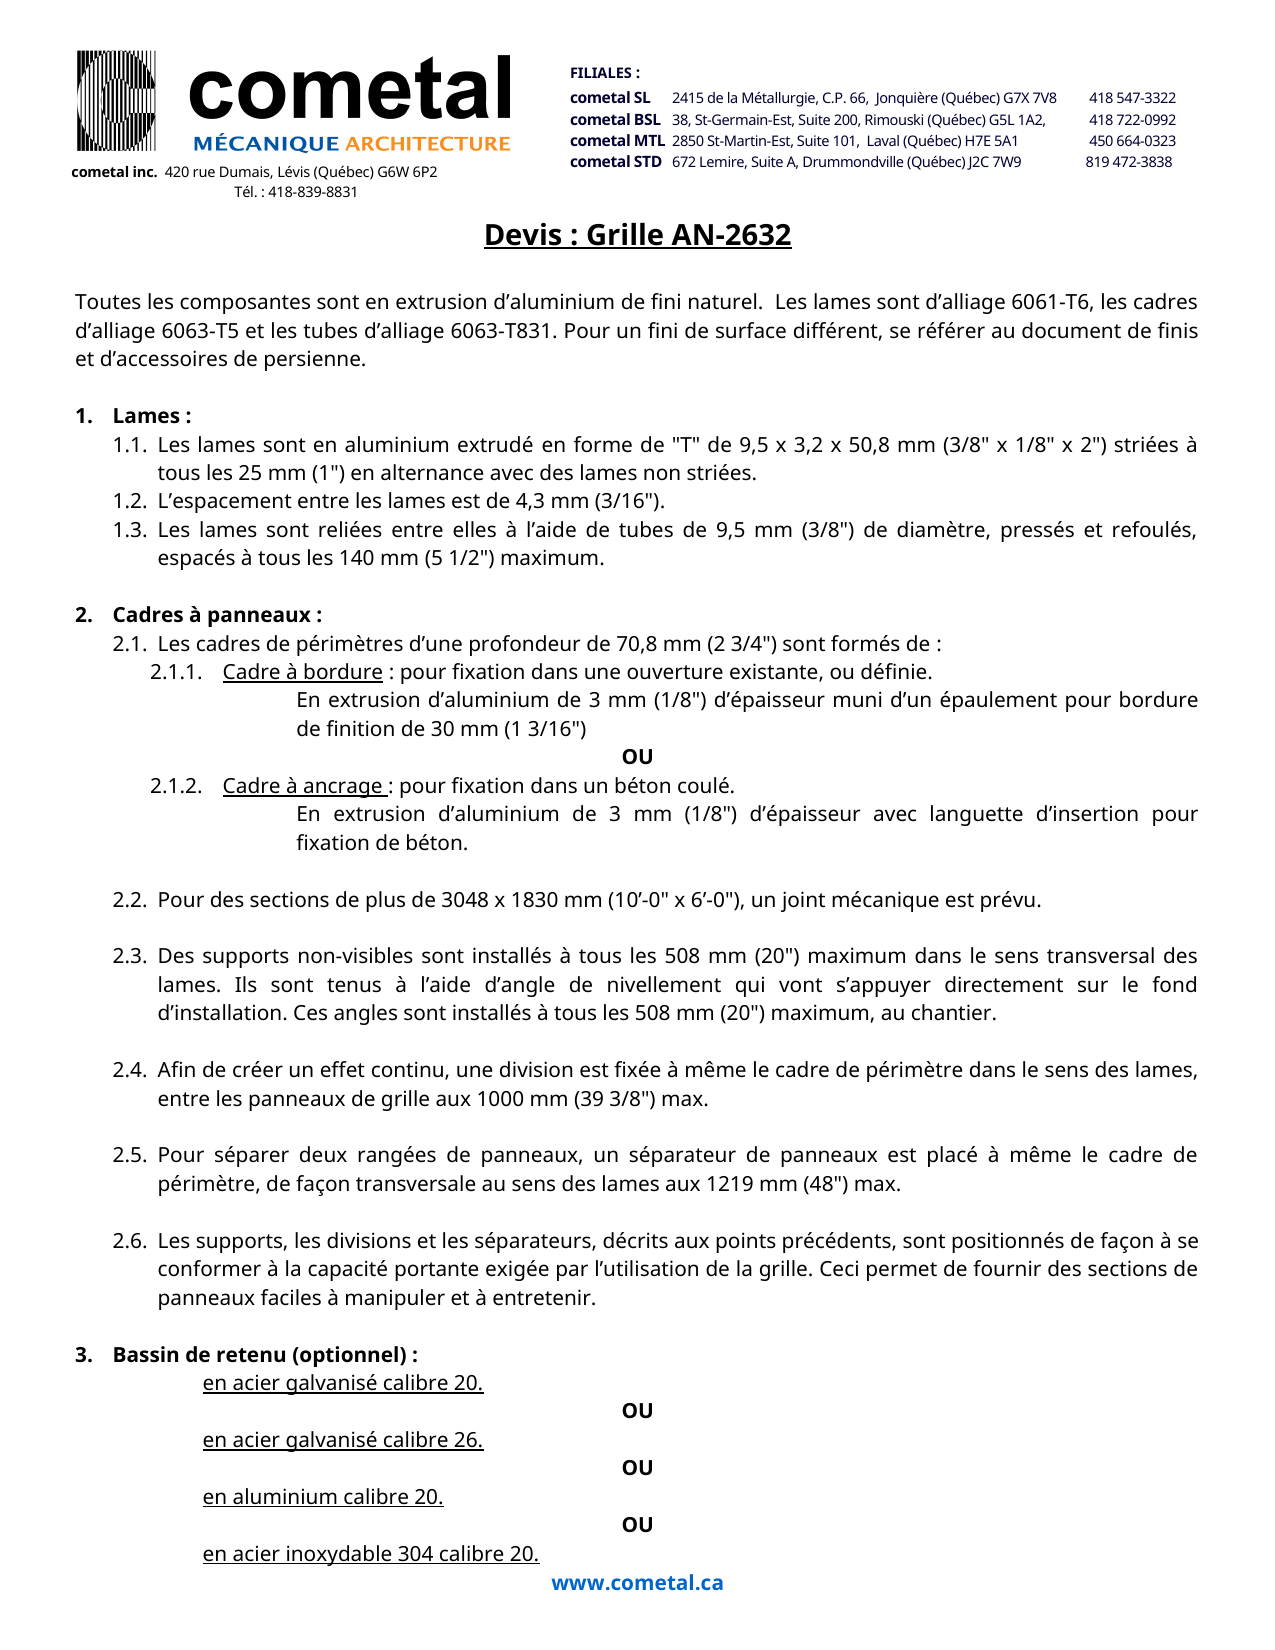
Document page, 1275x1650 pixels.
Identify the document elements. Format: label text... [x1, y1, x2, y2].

list Bassin de retenu (optionnel) : [75, 1340, 1200, 1368]
list L’espacement entre les lames est de 4,3 mm (3/16"). [112, 487, 1200, 515]
text En extrusion d’aluminium de 3 mm (1/8") d’épaisseur muni d’un épaulement pour bordure de finition de 30 mm (1 3/16") [296, 686, 1200, 742]
list Afin de créer un effet continu, une division est fixée à même le cadre de périmètre dans le sens des lames, entre les panneaux de grille aux 1000 mm (39 3/8") max. [112, 1055, 1200, 1112]
text OU [75, 742, 1200, 771]
text en acier galvanisé calibre 26. [157, 1425, 1200, 1453]
list Lames : [75, 401, 1200, 430]
list Pour des sections de plus de 3048 x 1830 mm (10’-0" x 6’-0"), un joint mécanique est prévu. [112, 885, 1200, 913]
text OU [75, 1510, 1200, 1539]
text OU [75, 1397, 1200, 1425]
text en acier galvanisé calibre 20. [157, 1368, 1200, 1397]
list Les supports, les divisions et les séparateurs, décrits aux points précédents, sont positionnés de façon à se conformer à la capacité portante exigée par l’utilisation de la grille. Ceci permet de fournir des sections de panneaux faciles à manipuler et à entretenir. [112, 1226, 1200, 1311]
list Cadres à panneaux : [75, 600, 1200, 629]
text en acier inoxydable 304 calibre 20. [157, 1539, 1200, 1567]
list Les lames sont reliées entre elles à l’aide de tubes de 9,5 mm (3/8") de diamètre, pressés et refoulés, espacés à tous les 140 mm (5 1/2") maximum. [112, 515, 1200, 572]
list En extrusion d’aluminium de 3 mm (1/8") d’épaisseur avec languette d’insertion pour fixation de béton. [296, 799, 1200, 856]
text Devis : Grille AN-2632 [75, 81, 1200, 253]
text OU [75, 1453, 1200, 1482]
list Pour séparer deux rangées de panneaux, un séparateur de panneaux est placé à même le cadre de périmètre, de façon transversale au sens des lames aux 1219 mm (48") max. [112, 1141, 1200, 1197]
list Cadre à bordure : pour fixation dans une ouverture existante, ou définie. [150, 657, 1200, 686]
list Des supports non-visibles sont installés à tous les 508 mm (20") maximum dans le sens transversal des lames. Ils sont tenus à l’aide d’angle de nivellement qui vont s’appuyer directement sur le fond d’installation. Ces angles sont installés à tous les 508 mm (20") maximum, au chantier. [112, 942, 1200, 1027]
text Toutes les composantes sont en extrusion d’aluminium de fini naturel. Les lames sont d’alliage 6061-T6, les cadres d’alliage 6063-T5 et les tubes d’alliage 6063-T831. Pour un fini de surface différent, se référer au document de finis et d’accessoires de persienne. [75, 287, 1200, 373]
list Les cadres de périmètres d’une profondeur de 70,8 mm (2 3/4") sont formés de : [112, 629, 1200, 657]
list Cadre à ancrage : pour fixation dans un béton coulé. [150, 771, 1200, 799]
picture [71, 32, 519, 163]
list Les lames sont en aluminium extrudé en forme de "T" de 9,5 x 3,2 x 50,8 mm (3/8" x 1/8" x 2") striées à tous les 25 mm (1") en alternance avec des lames non striées. [112, 430, 1200, 487]
text en aluminium calibre 20. [202, 1482, 1200, 1510]
